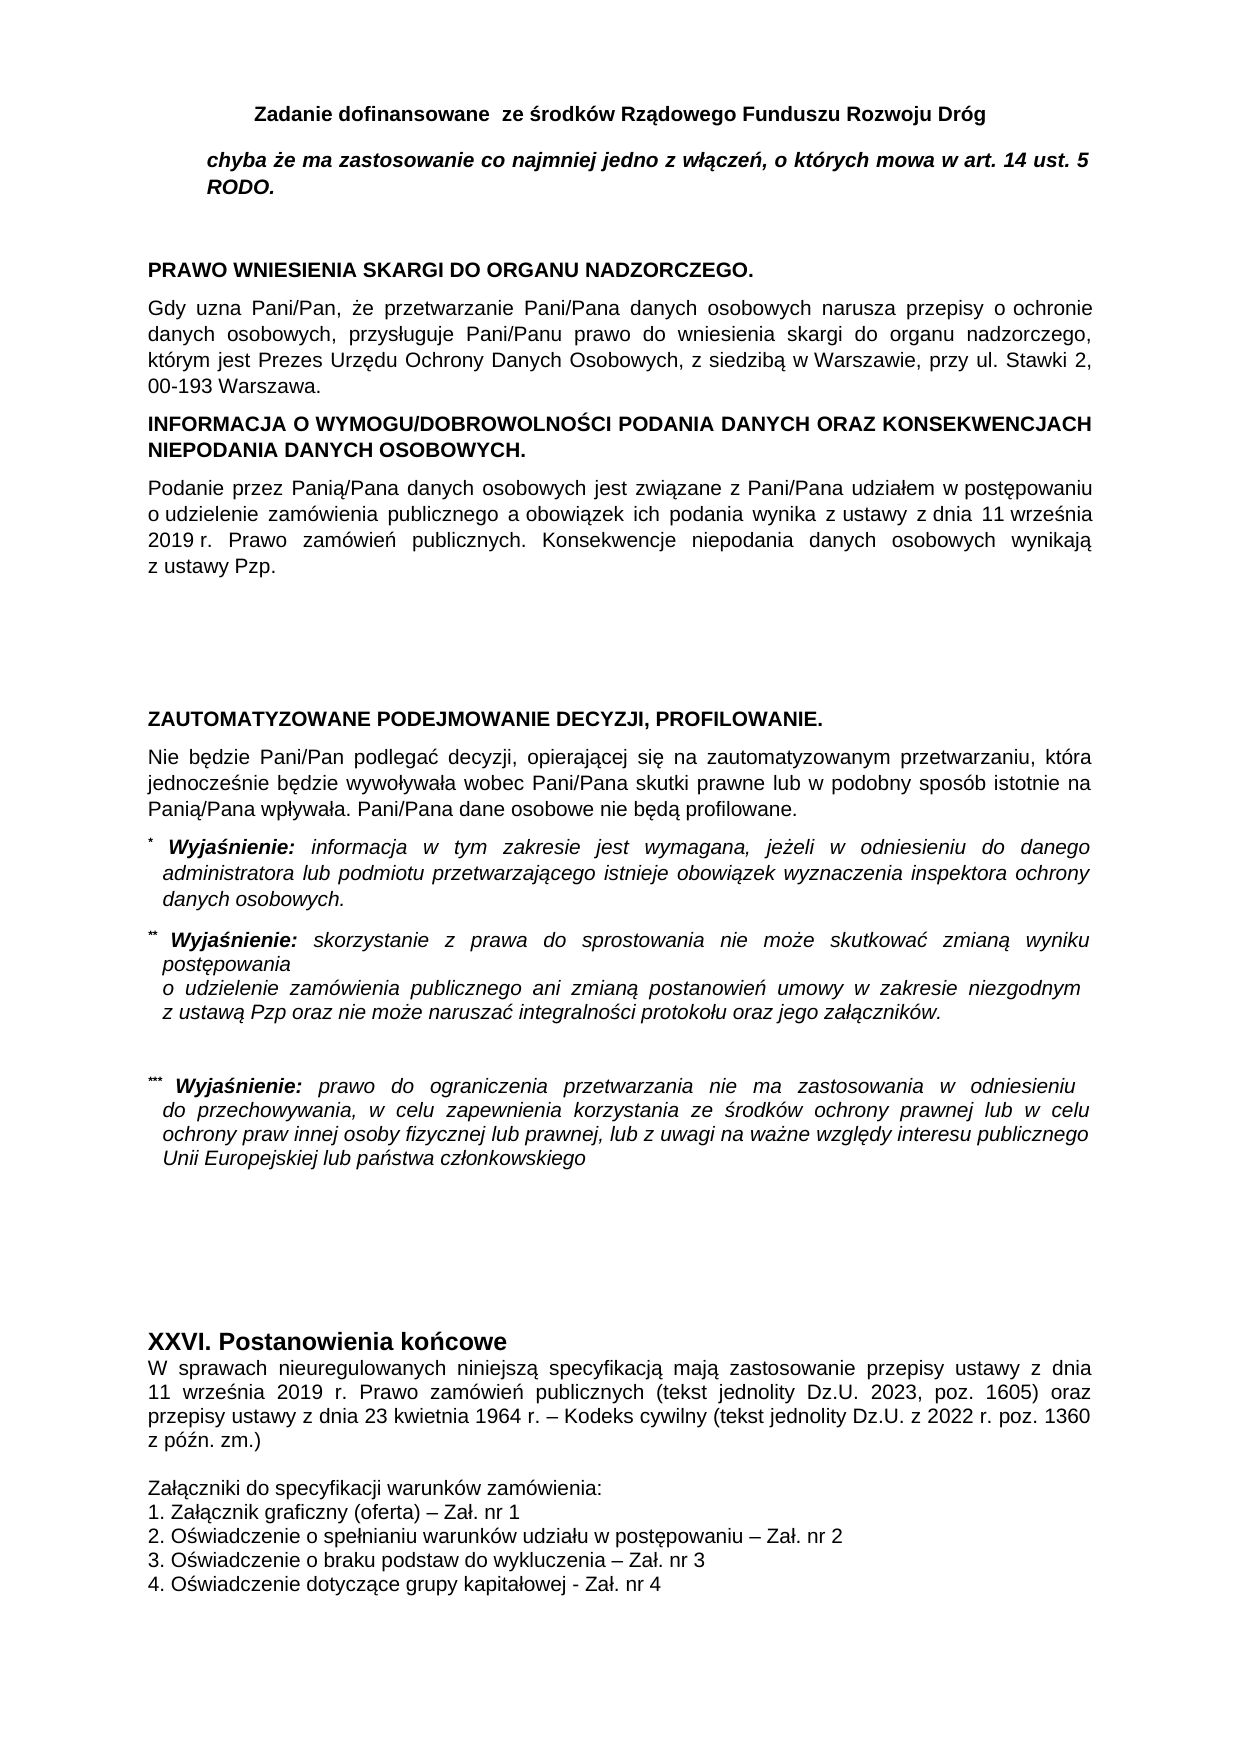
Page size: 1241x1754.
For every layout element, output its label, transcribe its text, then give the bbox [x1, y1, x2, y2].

text ZAUTOMATYZOWANE PODEJMOWANIE DECYZJI, PROFILOWANIE. [148, 707, 1093, 731]
text Nie będzie Pani/Pan podlegać decyzji, opierającej się na zautomatyzowanym przetwarzaniu, która jednocześnie będzie wywoływała wobec Pani/Pana skutki prawne lub w podobny sposób istotnie na Panią/Pana wpływała. Pani/Pana dane osobowe nie będą profilowane. [148, 745, 1093, 821]
text INFORMACJA O WYMOGU/DOBROWOLNOŚCI PODANIA DANYCH ORAZ KONSEKWENCJACH NIEPODANIA DANYCH OSOBOWYCH. [148, 412, 1093, 462]
list ** Wyjaśnienie: skorzystanie z prawa do sprostowania nie może skutkować zmianą wyniku postępowania o udzielenie zamówienia publicznego ani zmianą postanowień umowy w zakresie niezgodnym z ustawą Pzp oraz nie może naruszać integralności protokołu oraz jego załączników. [148, 928, 1093, 1024]
text 1. Załącznik graficzny (oferta) – Zał. nr 1 [148, 1500, 1093, 1524]
text Podanie przez Panią/Pana danych osobowych jest związane z Pani/Pana udziałem w postępowaniu o udzielenie zamówienia publicznego a obowiązek ich podania wynika z ustawy z dnia 11 września 2019 r. Prawo zamówień publicznych. Konsekwencje niepodania danych osobowych wynikają z ustawy Pzp. [148, 476, 1093, 577]
text PRAWO WNIESIENIA SKARGI DO ORGANU NADZORCZEGO. [148, 258, 1093, 282]
subtitle *** Wyjaśnienie: prawo do ograniczenia przetwarzania nie ma zastosowania w odniesieniu do przechowywania, w celu zapewnienia korzystania ze środków ochrony prawnej lub w celu ochrony praw innej osoby fizycznej lub prawnej, lub z uwagi na ważne względy interesu publicznego Unii Europejskiej lub państwa członkowskiego [148, 1074, 1093, 1170]
text 4. Oświadczenie dotyczące grupy kapitałowej - Zał. nr 4 [148, 1572, 1093, 1596]
text * Wyjaśnienie: informacja w tym zakresie jest wymagana, jeżeli w odniesieniu do danego administratora lub podmiotu przetwarzającego istnieje obowiązek wyznaczenia inspektora ochrony danych osobowych. [148, 835, 1093, 911]
text W sprawach nieuregulowanych niniejszą specyfikacją mają zastosowanie przepisy ustawy z dnia 11 września 2019 r. Prawo zamówień publicznych (tekst jednolity Dz.U. 2023, poz. 1605) oraz przepisy ustawy z dnia 23 kwietnia 1964 r. – Kodeks cywilny (tekst jednolity Dz.U. z 2022 r. poz. 1360 z późn. zm.) [148, 1356, 1093, 1452]
text Gdy uzna Pani/Pan, że przetwarzanie Pani/Pana danych osobowych narusza przepisy o ochronie danych osobowych, przysługuje Pani/Panu prawo do wniesienia skargi do organu nadzorczego, którym jest Prezes Urzędu Ochrony Danych Osobowych, z siedzibą w Warszawie, przy ul. Stawki 2, 00-193 Warszawa. [148, 296, 1093, 397]
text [207, 148, 1093, 199]
text XXVI. Postanowienia końcowe [148, 1327, 1093, 1356]
text 3. Oświadczenie o braku podstaw do wykluczenia – Zał. nr 3 [148, 1548, 1093, 1572]
text 2. Oświadczenie o spełnianiu warunków udziału w postępowaniu – Zał. nr 2 [148, 1524, 1093, 1548]
text Załączniki do specyfikacji warunków zamówienia: [148, 1476, 1093, 1500]
